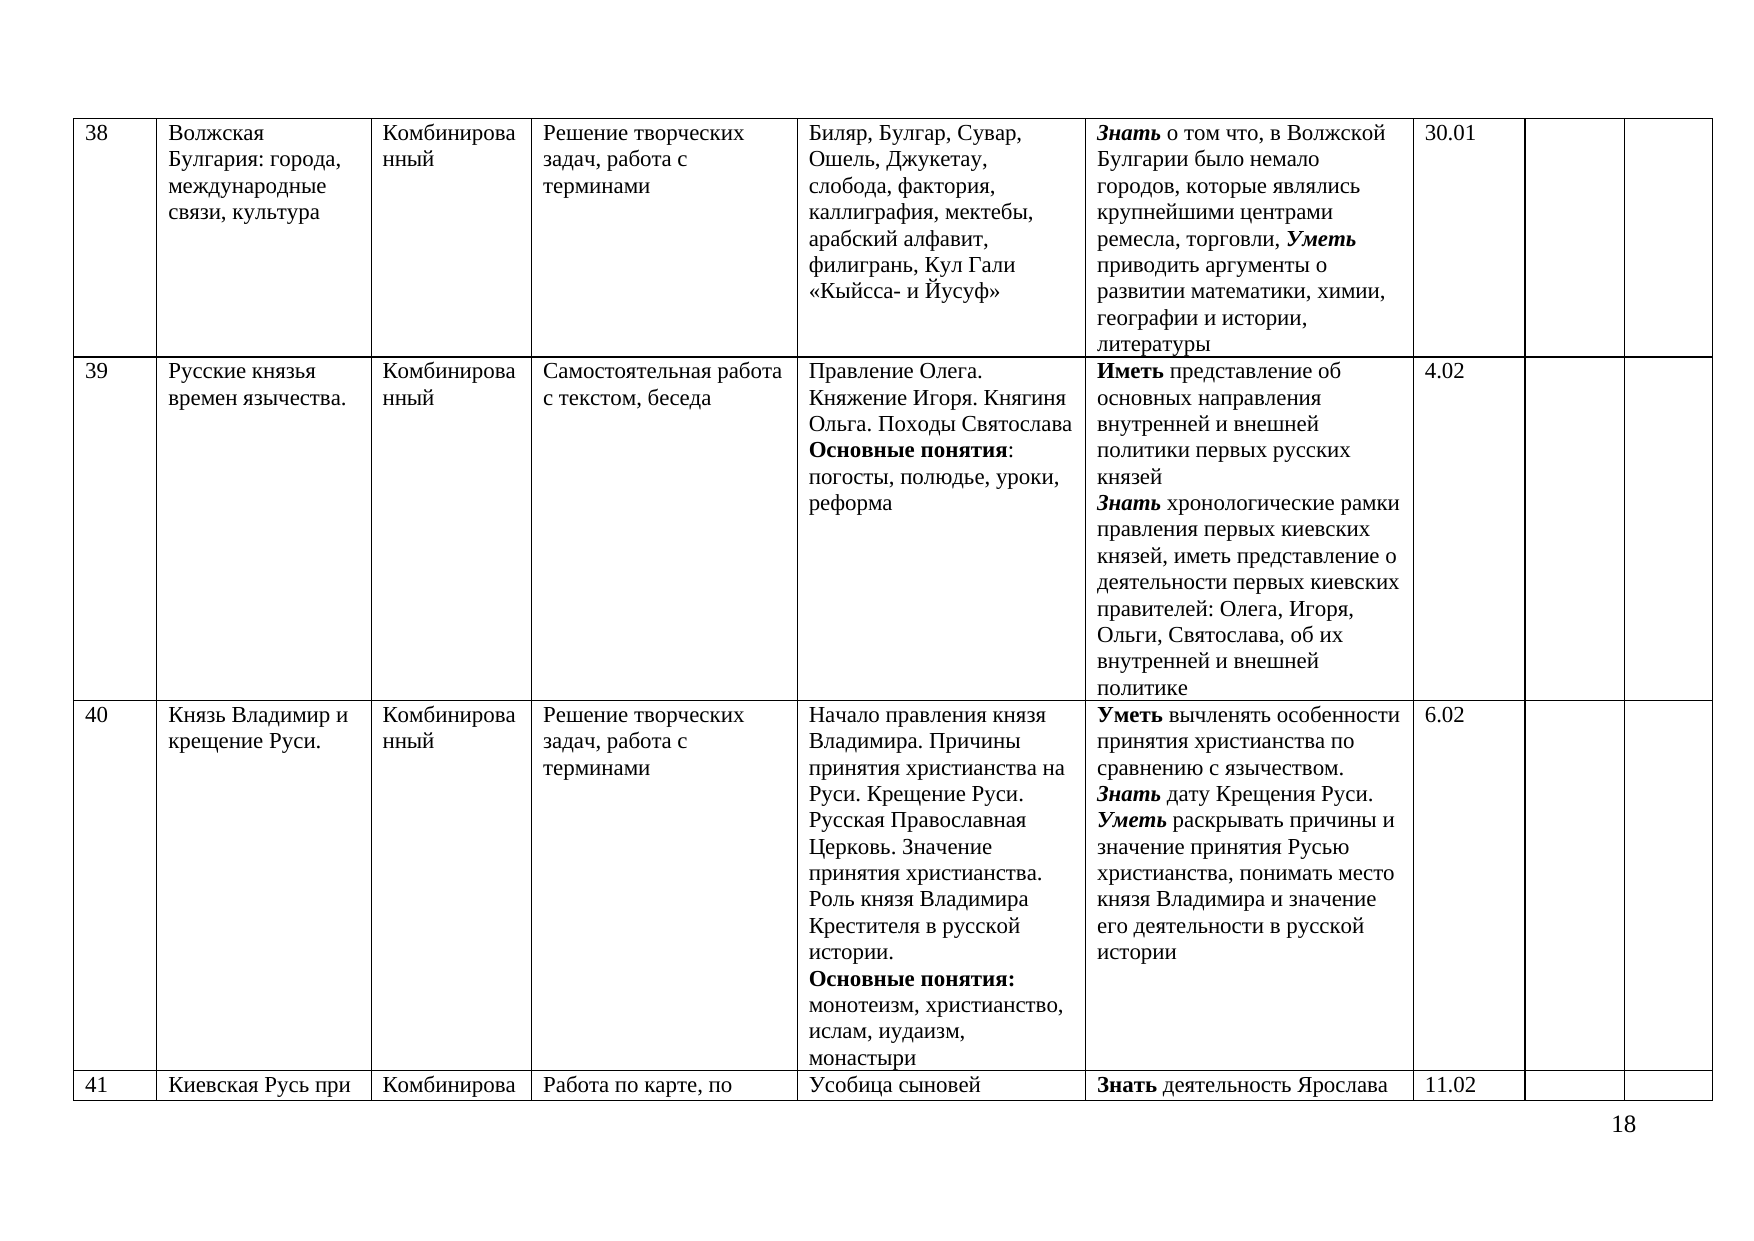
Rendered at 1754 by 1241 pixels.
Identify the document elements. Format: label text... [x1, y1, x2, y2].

table_cell [1625, 358, 1712, 700]
table_cell Решение творческих задач, работа с терминами [532, 701, 797, 1070]
table_cell Биляр, Булгар, Сувар, Ошель, Джукетау, слобода, фактория, каллиграфия, мектебы, арабский алфавит, филигрань, Кул Гали «Кыйсса- и Йусуф» [798, 119, 1085, 356]
table_cell 40 [74, 701, 156, 1070]
table_cell Князь Владимир и крещение Руси. [157, 701, 371, 1070]
table_cell 4.02 [1414, 358, 1524, 700]
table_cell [798, 1071, 1085, 1100]
table_cell Правление Олега. Княжение Игоря. Княгиня Ольга. Походы Святослава Основные понятия: погосты, полюдье, уроки, реформа [798, 358, 1085, 700]
table_cell [1526, 358, 1624, 700]
table_cell 41 [74, 1071, 156, 1100]
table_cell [157, 1071, 371, 1100]
table_cell Знать о том что, в Волжской Булгарии было немало городов, которые являлись крупнейшими центрами ремесла, торговли, Уметь приводить аргументы о развитии математики, химии, географии и истории, литературы [1086, 119, 1413, 356]
table_cell Начало правления князя Владимира. Причины принятия христианства на Руси. Крещение Руси. Русская Православная Церковь. Значение принятия христианства. Роль князя Владимира Крестителя в русской истории. Основные понятия: монотеизм, христианство, ислам, иудаизм, монастыри [798, 701, 1085, 1070]
table_cell Комбинированный [372, 1071, 531, 1100]
table_cell [1526, 701, 1624, 1070]
table_cell Комбинированный [372, 358, 531, 700]
table_cell 6.02 [1414, 701, 1524, 1070]
table_cell Иметь представление об основных направления внутренней и внешней политики первых русских князей Знать хронологические рамки правления первых киевских князей, иметь представление о деятельности первых киевских правителей: Олега, Игоря, Ольги, Святослава, об их внутренней и внешней политике [1086, 358, 1413, 700]
table_cell Комбинированный [372, 119, 531, 356]
table_cell Русские князья времен язычества. [157, 358, 371, 700]
table_cell Самостоятельная работа с текстом, беседа [532, 358, 797, 700]
table_cell [1625, 701, 1712, 1070]
table_cell [1526, 119, 1624, 356]
table_cell [1625, 1071, 1712, 1100]
table_cell Волжская Булгария: города, международные связи, культура [157, 119, 371, 356]
table_cell 11.02 [1414, 1071, 1524, 1100]
table_cell Уметь вычленять особенности принятия христианства по сравнению с язычеством. Знать дату Крещения Руси. Уметь раскрывать причины и значение принятия Русью христианства, понимать место князя Владимира и значение его деятельности в русской истории [1086, 701, 1413, 1070]
table_cell [1625, 119, 1712, 356]
table_cell 38 [74, 119, 156, 356]
table_cell 39 [74, 358, 156, 700]
table_cell Комбинированный [372, 701, 531, 1070]
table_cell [532, 1071, 797, 1100]
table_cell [1086, 1071, 1413, 1100]
table_cell 30.01 [1414, 119, 1524, 356]
table_cell [1526, 1071, 1624, 1100]
table_cell Решение творческих задач, работа с терминами [532, 119, 797, 356]
